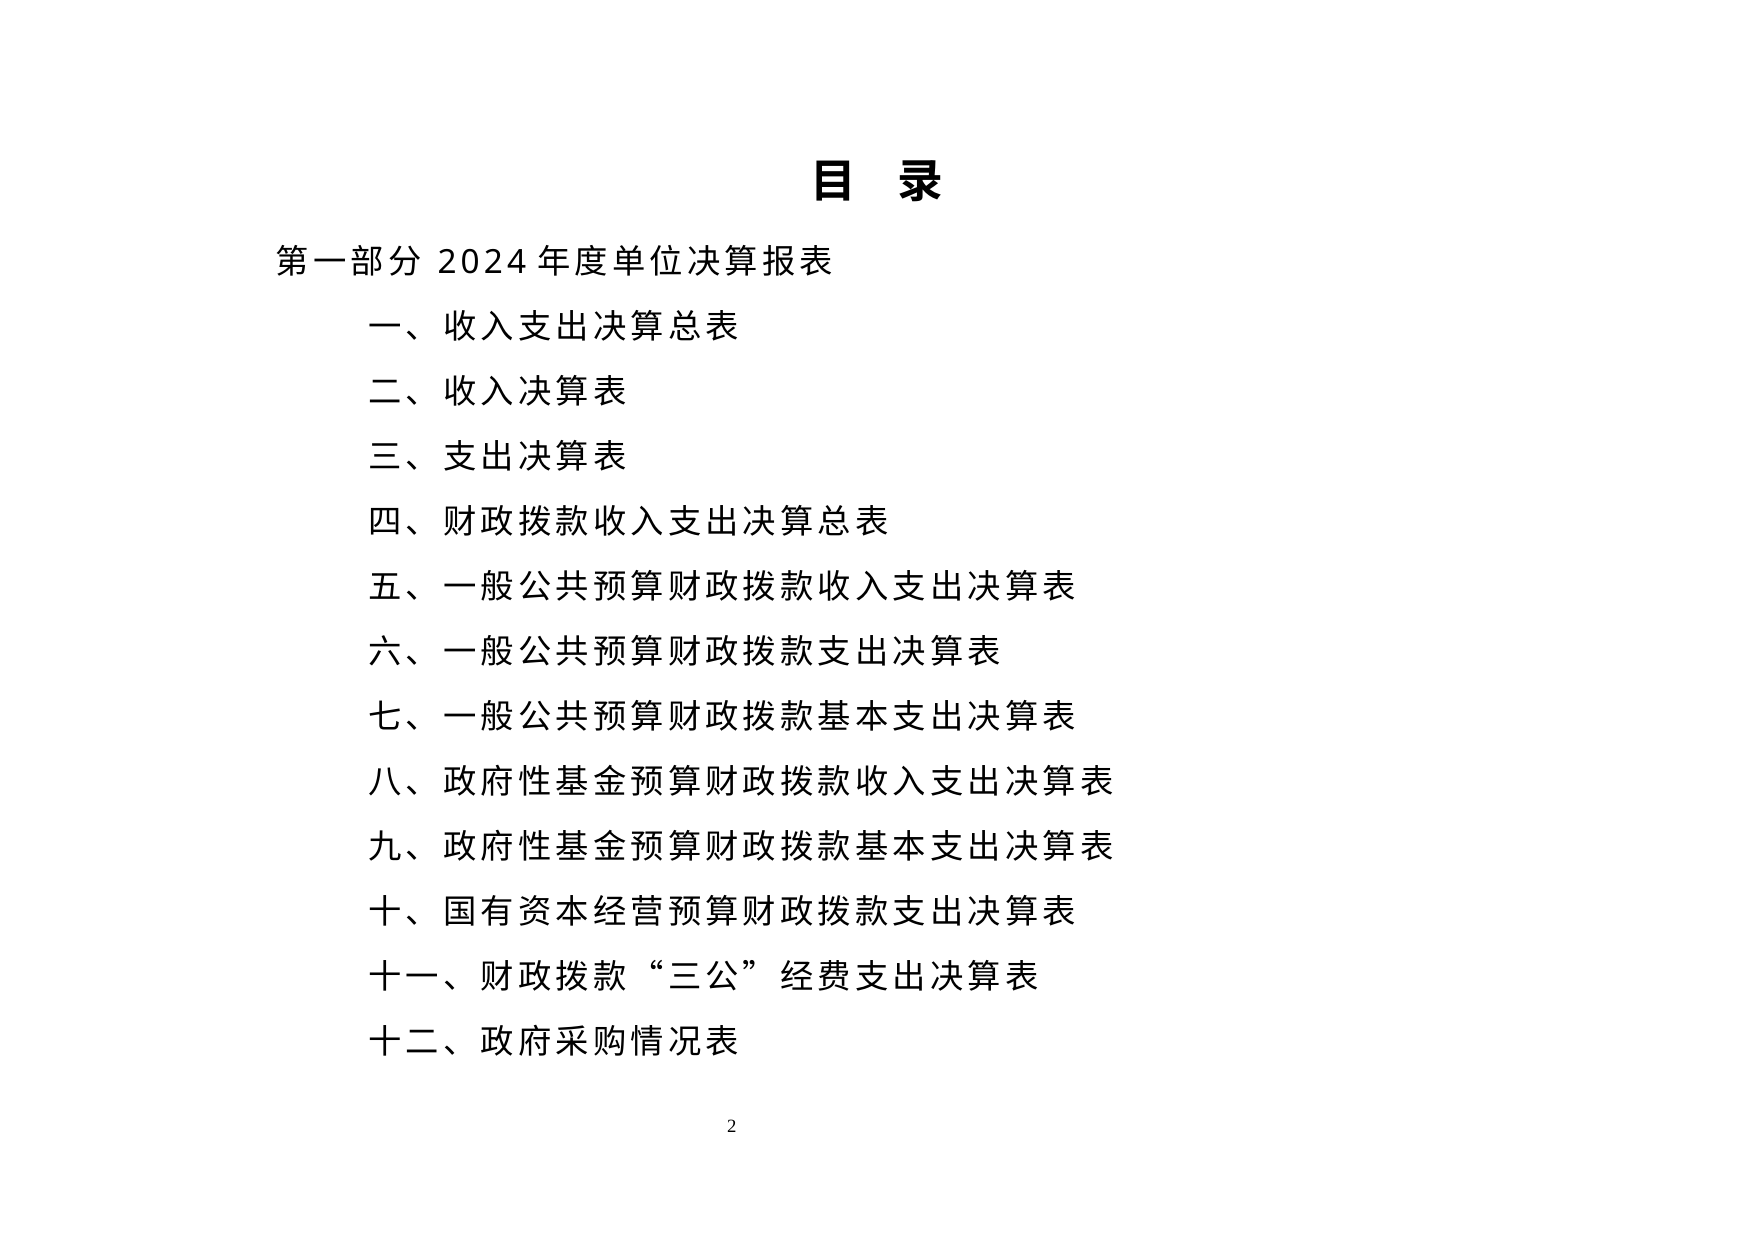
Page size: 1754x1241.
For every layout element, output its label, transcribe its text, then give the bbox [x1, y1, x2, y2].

text 四、财政拨款收入支出决算总表 [118, 487, 1636, 552]
text 一、收入支出决算总表 [118, 292, 1636, 357]
text 第一部分 2024年度单位决算报表 [118, 227, 1636, 292]
text 二、收入决算表 [118, 357, 1636, 422]
text 十、国有资本经营预算财政拨款支出决算表 [118, 877, 1636, 942]
text 五、一般公共预算财政拨款收入支出决算表 [118, 552, 1636, 617]
text 目 录 [118, 129, 1636, 227]
text 十二、政府采购情况表 [118, 1007, 1636, 1072]
text 六、一般公共预算财政拨款支出决算表 [118, 617, 1636, 682]
text 三、支出决算表 [118, 422, 1636, 487]
text 七、一般公共预算财政拨款基本支出决算表 [118, 682, 1636, 747]
text 八、政府性基金预算财政拨款收入支出决算表 [118, 747, 1636, 812]
text 九、政府性基金预算财政拨款基本支出决算表 [118, 812, 1636, 877]
text 十一、财政拨款“三公”经费支出决算表 [118, 942, 1636, 1007]
